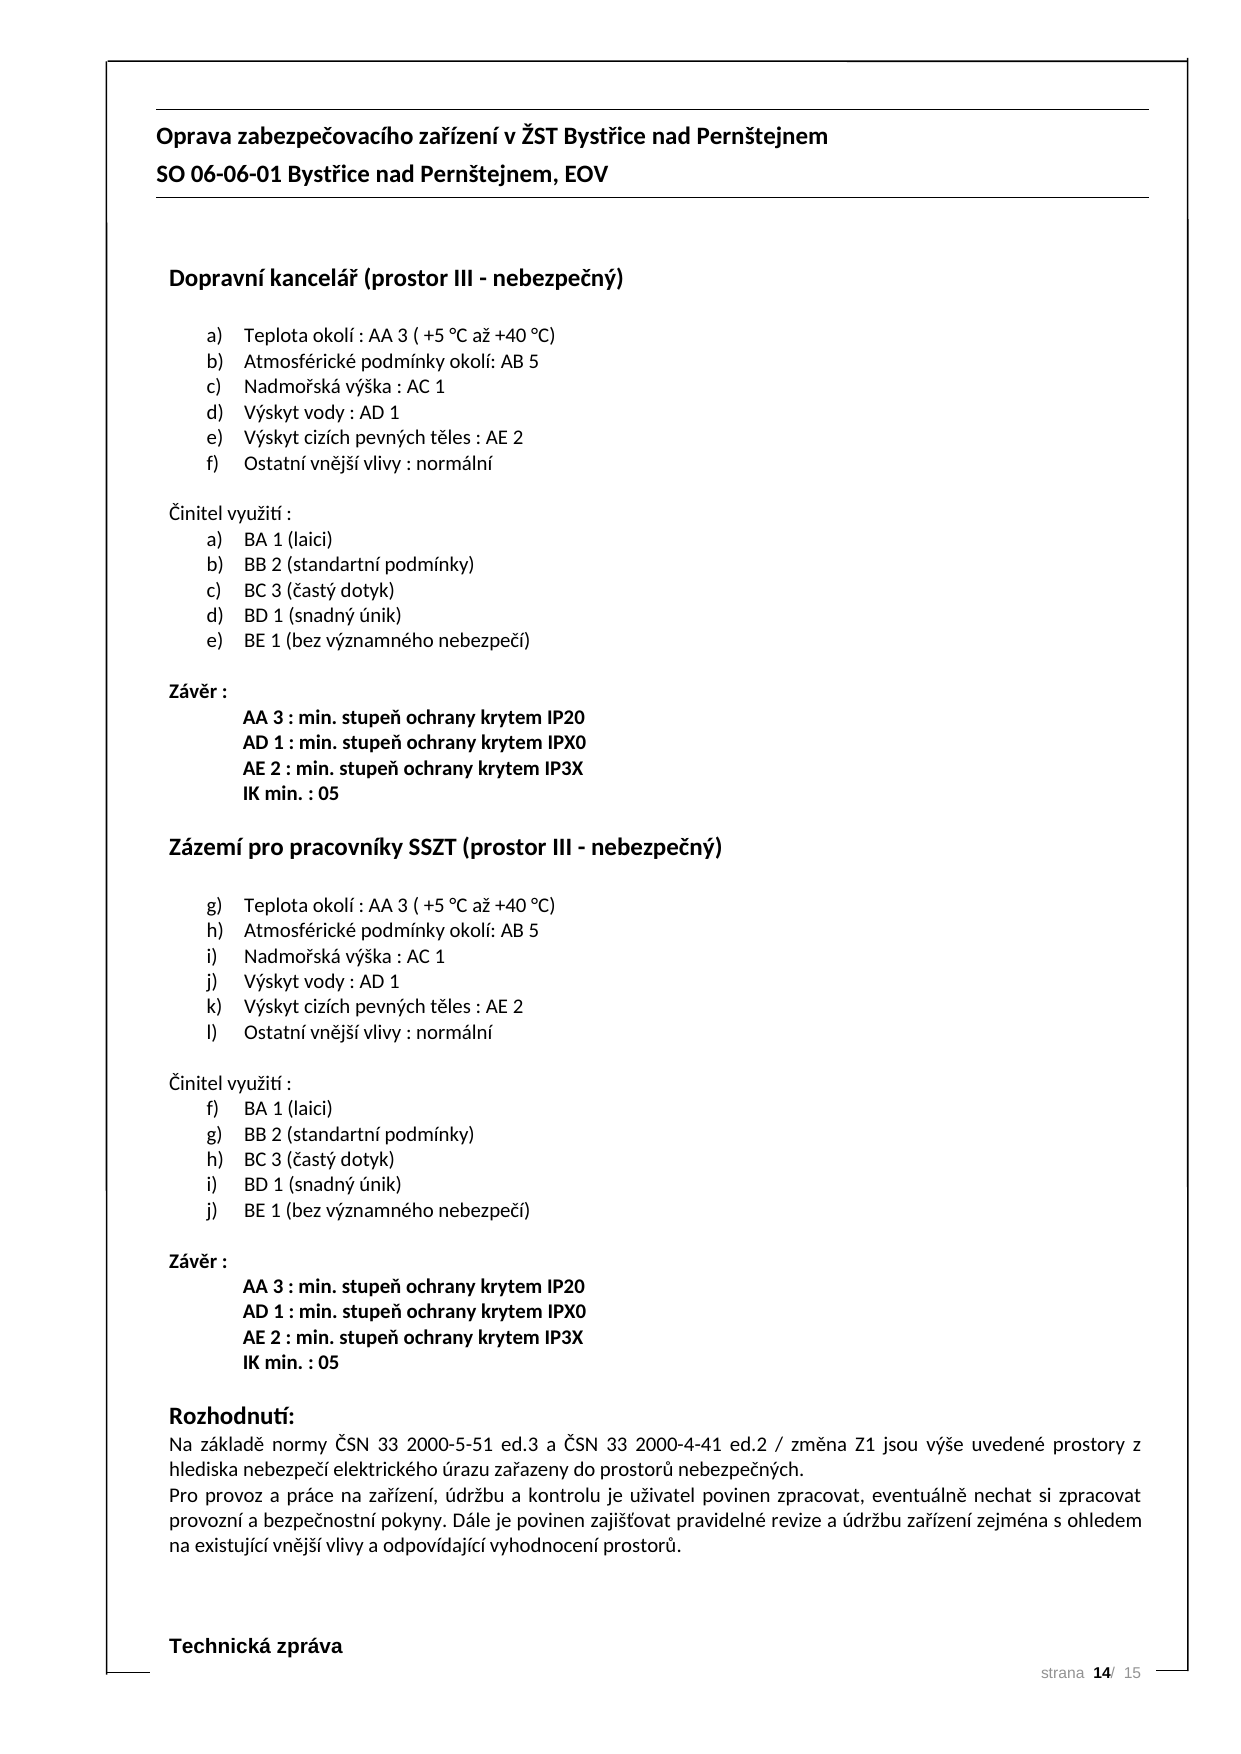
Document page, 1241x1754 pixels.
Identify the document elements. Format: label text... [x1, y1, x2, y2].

list BD 1 (snadný únik) [206, 602, 1144, 628]
list Ostatní vnější vlivy : normální [206, 1019, 1144, 1044]
list Teplota okolí : AA 3 ( +5 °C až +40 °C) [206, 892, 1144, 917]
text Na základě normy ČSN 33 2000-5-51 ed.3 a ČSN 33 2000-4-41 ed.2 / změna Z1 jsou výše uvedené prostory z hlediska nebezpečí elektrického úrazu zařazeny do prostorů nebezpečných. [169, 1431, 1144, 1482]
list Výskyt vody : AD 1 [206, 399, 1144, 424]
text IK min. : 05 [169, 1349, 1144, 1375]
text Rozhodnutí: [169, 1400, 1144, 1431]
list Výskyt cizích pevných těles : AE 2 [206, 424, 1144, 450]
text AE 2 : min. stupeň ochrany krytem IP3X [169, 1324, 1144, 1349]
text Závěr : [169, 1248, 1144, 1273]
list BA 1 (laici) [206, 1095, 1144, 1121]
text Dopravní kancelář (prostor III - nebezpečný) [169, 262, 1144, 292]
text Pro provoz a práce na zařízení, údržbu a kontrolu je uživatel povinen zpracovat, eventuálně nechat si zpracovat provozní a bezpečnostní pokyny. Dále je povinen zajišťovat pravidelné revize a údržbu zařízení zejména s ohledem na existující vnější vlivy a odpovídající vyhodnocení prostorů. [169, 1482, 1144, 1558]
list Nadmořská výška : AC 1 [206, 373, 1144, 399]
text IK min. : 05 [169, 780, 1144, 806]
list BE 1 (bez významného nebezpečí) [206, 628, 1144, 653]
text Závěr : [169, 678, 1144, 704]
list BB 2 (standartní podmínky) [206, 551, 1144, 577]
text AD 1 : min. stupeň ochrany krytem IPX0 [169, 729, 1144, 755]
list BE 1 (bez významného nebezpečí) [206, 1197, 1144, 1222]
list Výskyt vody : AD 1 [206, 968, 1144, 994]
text AA 3 : min. stupeň ochrany krytem IP20 [169, 704, 1144, 729]
list Atmosférické podmínky okolí: AB 5 [206, 917, 1144, 943]
list BD 1 (snadný únik) [206, 1172, 1144, 1197]
text Činitel využití : [169, 1070, 1144, 1095]
list Výskyt cizích pevných těles : AE 2 [206, 994, 1144, 1019]
list Ostatní vnější vlivy : normální [206, 450, 1144, 475]
text AE 2 : min. stupeň ochrany krytem IP3X [169, 755, 1144, 780]
text Činitel využití : [169, 501, 1144, 526]
list BC 3 (častý dotyk) [206, 577, 1144, 602]
text AD 1 : min. stupeň ochrany krytem IPX0 [169, 1299, 1144, 1324]
list Atmosférické podmínky okolí: AB 5 [206, 348, 1144, 373]
list Teplota okolí : AA 3 ( +5 °C až +40 °C) [206, 323, 1144, 348]
list Nadmořská výška : AC 1 [206, 943, 1144, 968]
list BA 1 (laici) [206, 526, 1144, 551]
list BC 3 (častý dotyk) [206, 1146, 1144, 1172]
text Zázemí pro pracovníky SSZT (prostor III - nebezpečný) [169, 831, 1144, 862]
text AA 3 : min. stupeň ochrany krytem IP20 [169, 1273, 1144, 1299]
list BB 2 (standartní podmínky) [206, 1121, 1144, 1146]
